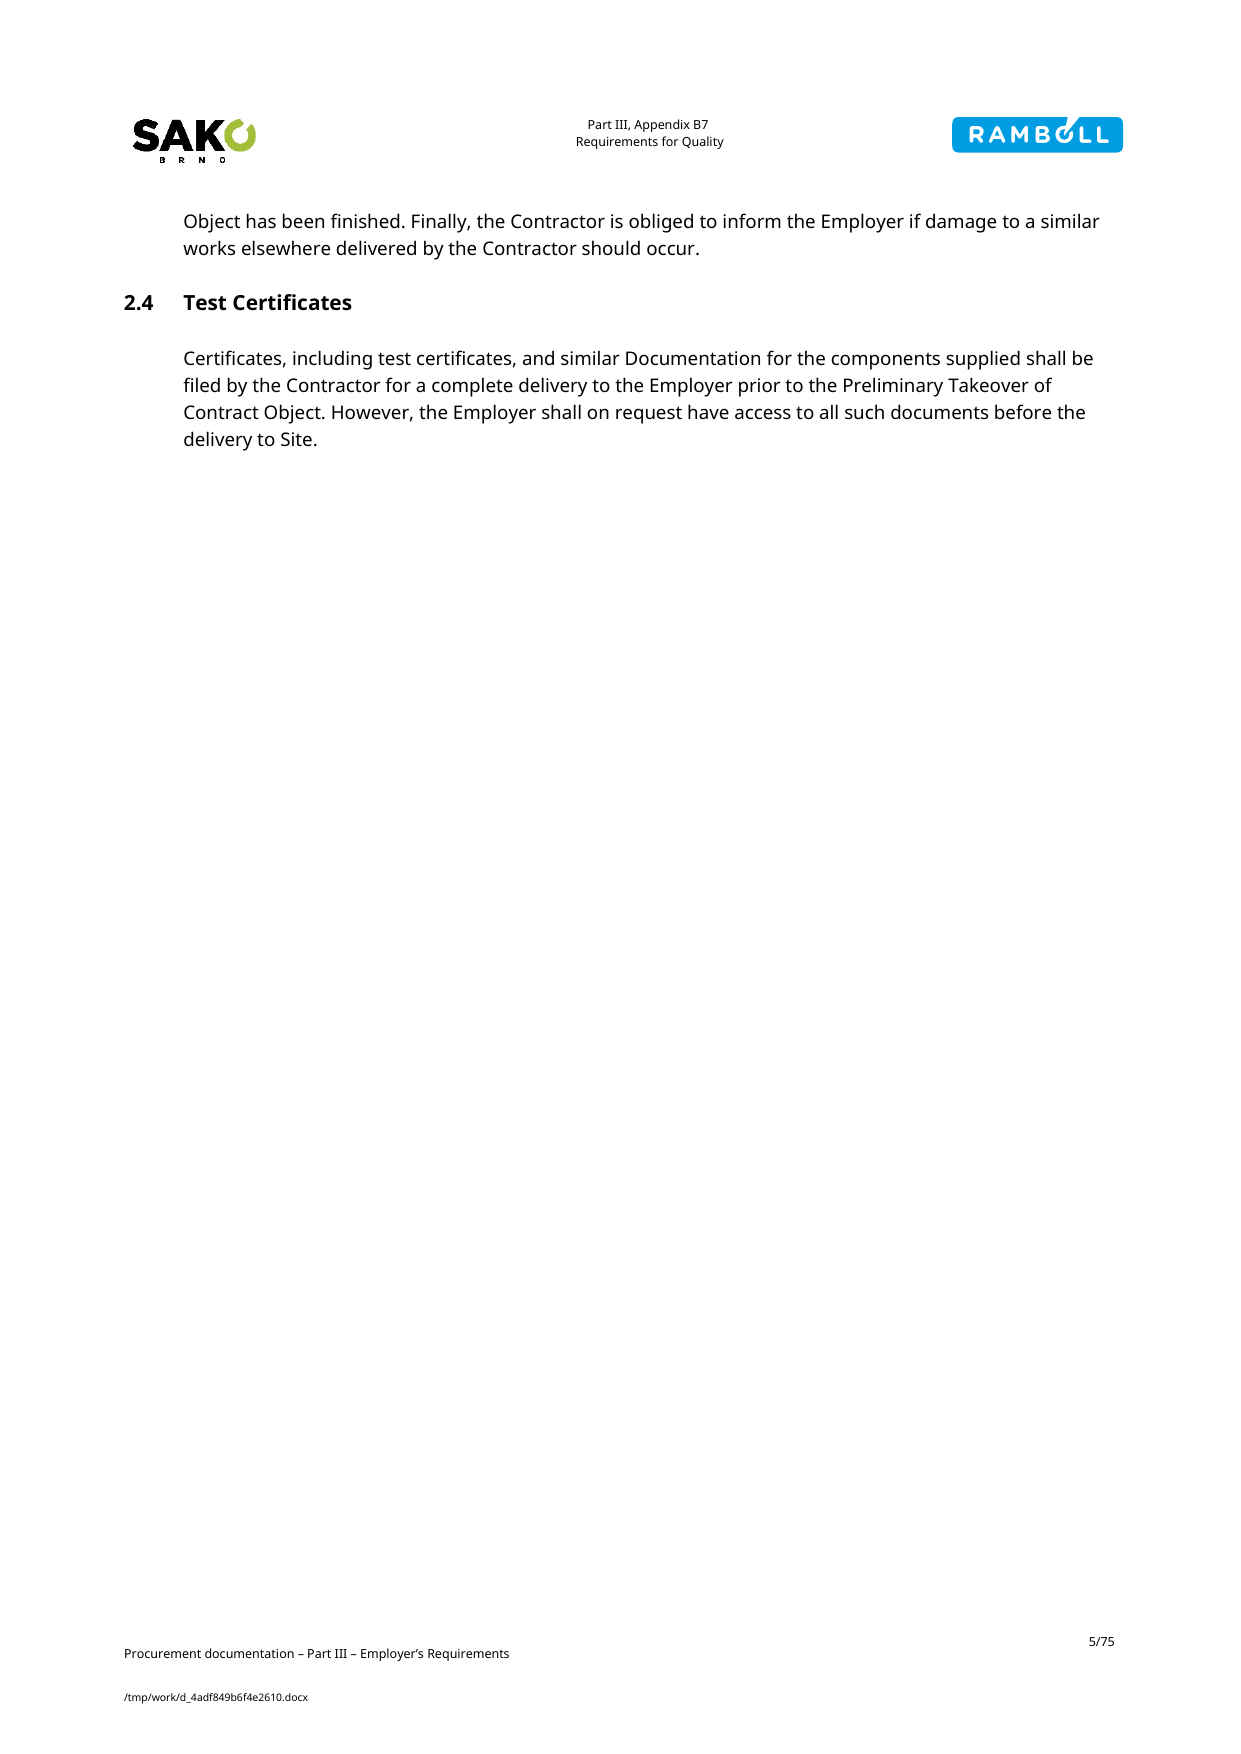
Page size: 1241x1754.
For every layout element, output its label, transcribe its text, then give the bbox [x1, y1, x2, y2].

subtitle Test Certificates [153, 288, 1116, 316]
picture [132, 119, 256, 163]
text Certificates, including test certificates, and similar Documentation for the components supplied shall be filed by the Contractor for a complete delivery to the Employer prior to the Preliminary Takeover of Contract Object. However, the Employer shall on request have access to all such documents before the delivery to Site. [183, 343, 1116, 452]
